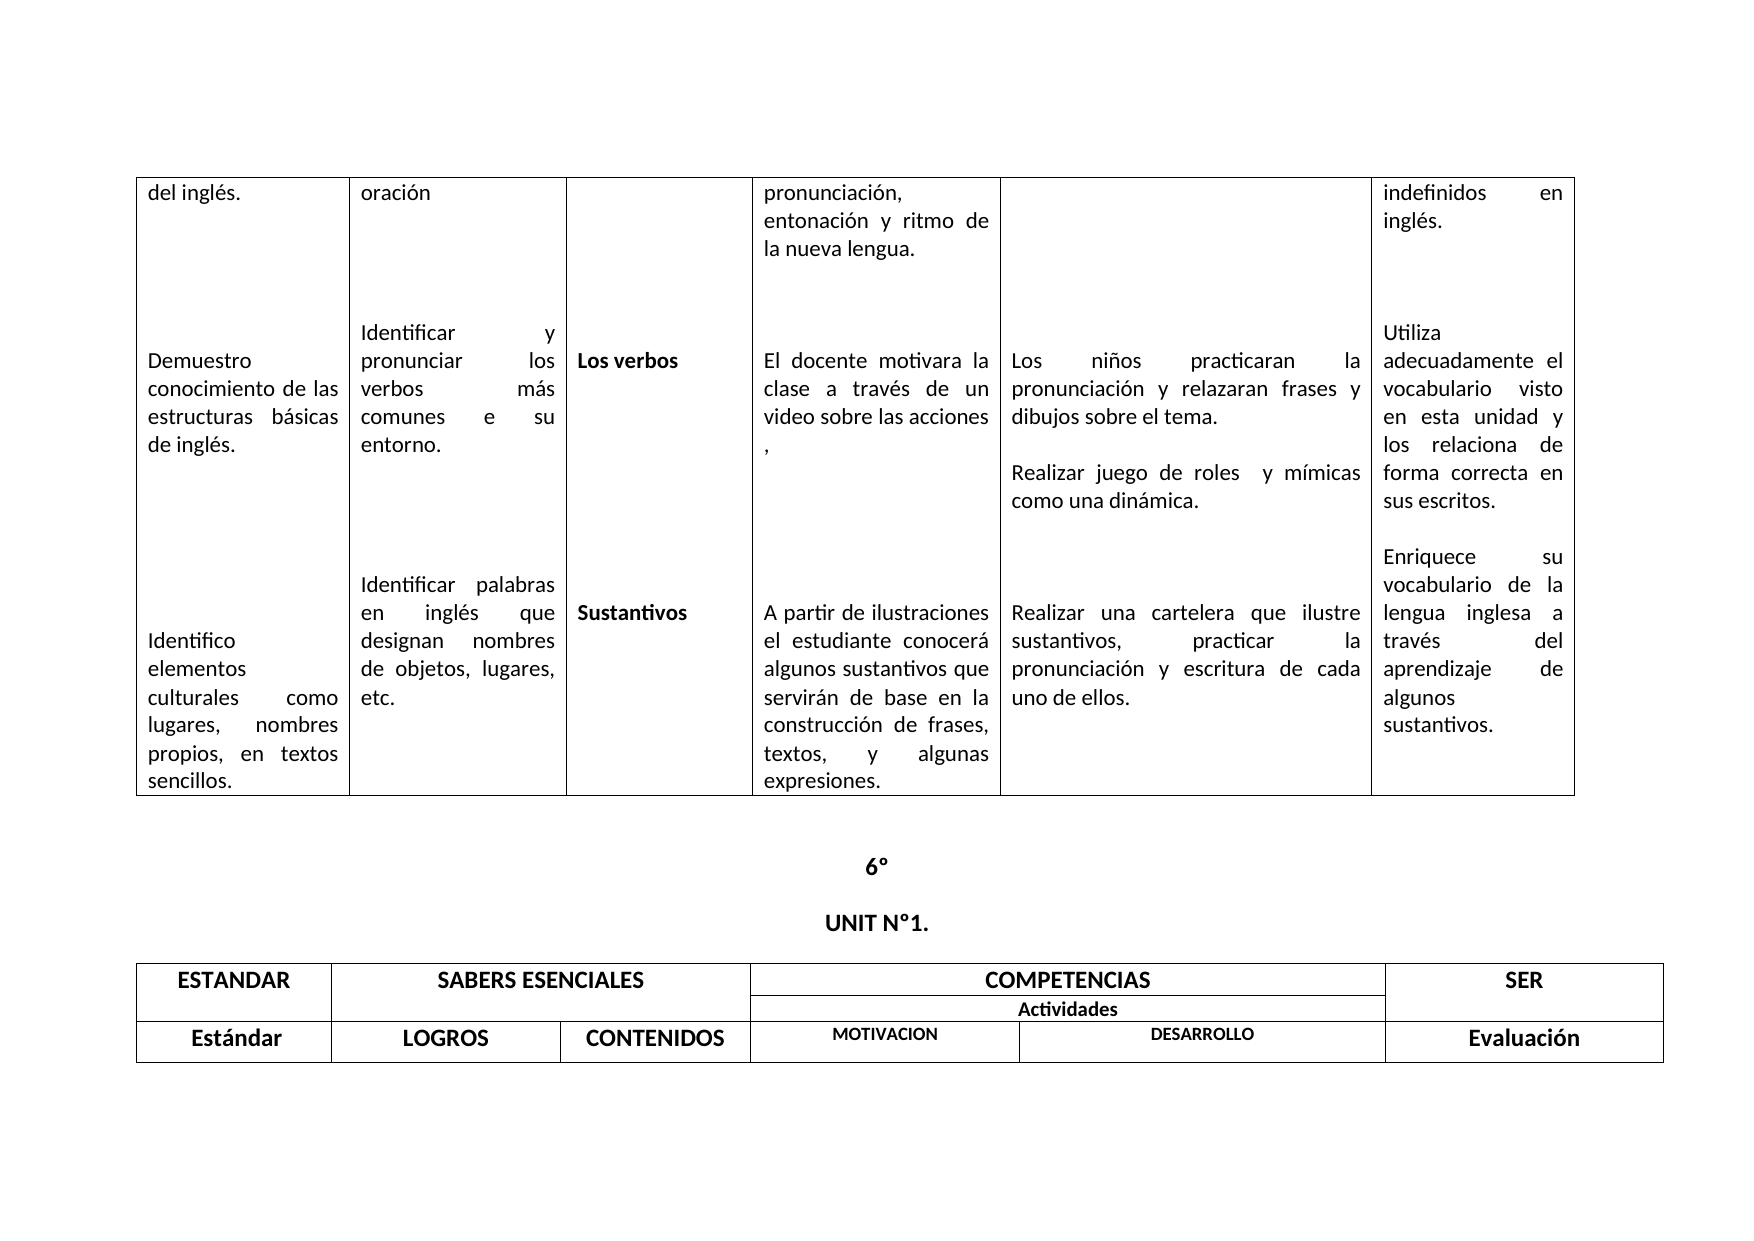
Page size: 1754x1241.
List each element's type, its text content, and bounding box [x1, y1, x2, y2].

text UNIT Nº1. [148, 907, 1606, 938]
table_header ESTANDAR [137, 964, 331, 1021]
table_cell CONTENIDOS [561, 1022, 750, 1062]
table_cell LOGROS [332, 1022, 560, 1062]
table_cell Estándar [137, 1022, 331, 1062]
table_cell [1001, 178, 1371, 795]
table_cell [567, 178, 752, 795]
table_cell Evaluación [1386, 1022, 1663, 1062]
table_cell DESARROLLO [1020, 1022, 1385, 1062]
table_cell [1372, 178, 1574, 795]
table_header COMPETENCIAS [751, 964, 1385, 995]
table_header SER [1386, 964, 1663, 1021]
text 6º [148, 852, 1606, 882]
table_header SABERS ESENCIALES [332, 964, 750, 1021]
table_cell MOTIVACION [751, 1022, 1019, 1062]
table_cell Actividades [751, 996, 1385, 1021]
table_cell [350, 178, 566, 795]
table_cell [137, 178, 349, 795]
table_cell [753, 178, 1000, 795]
